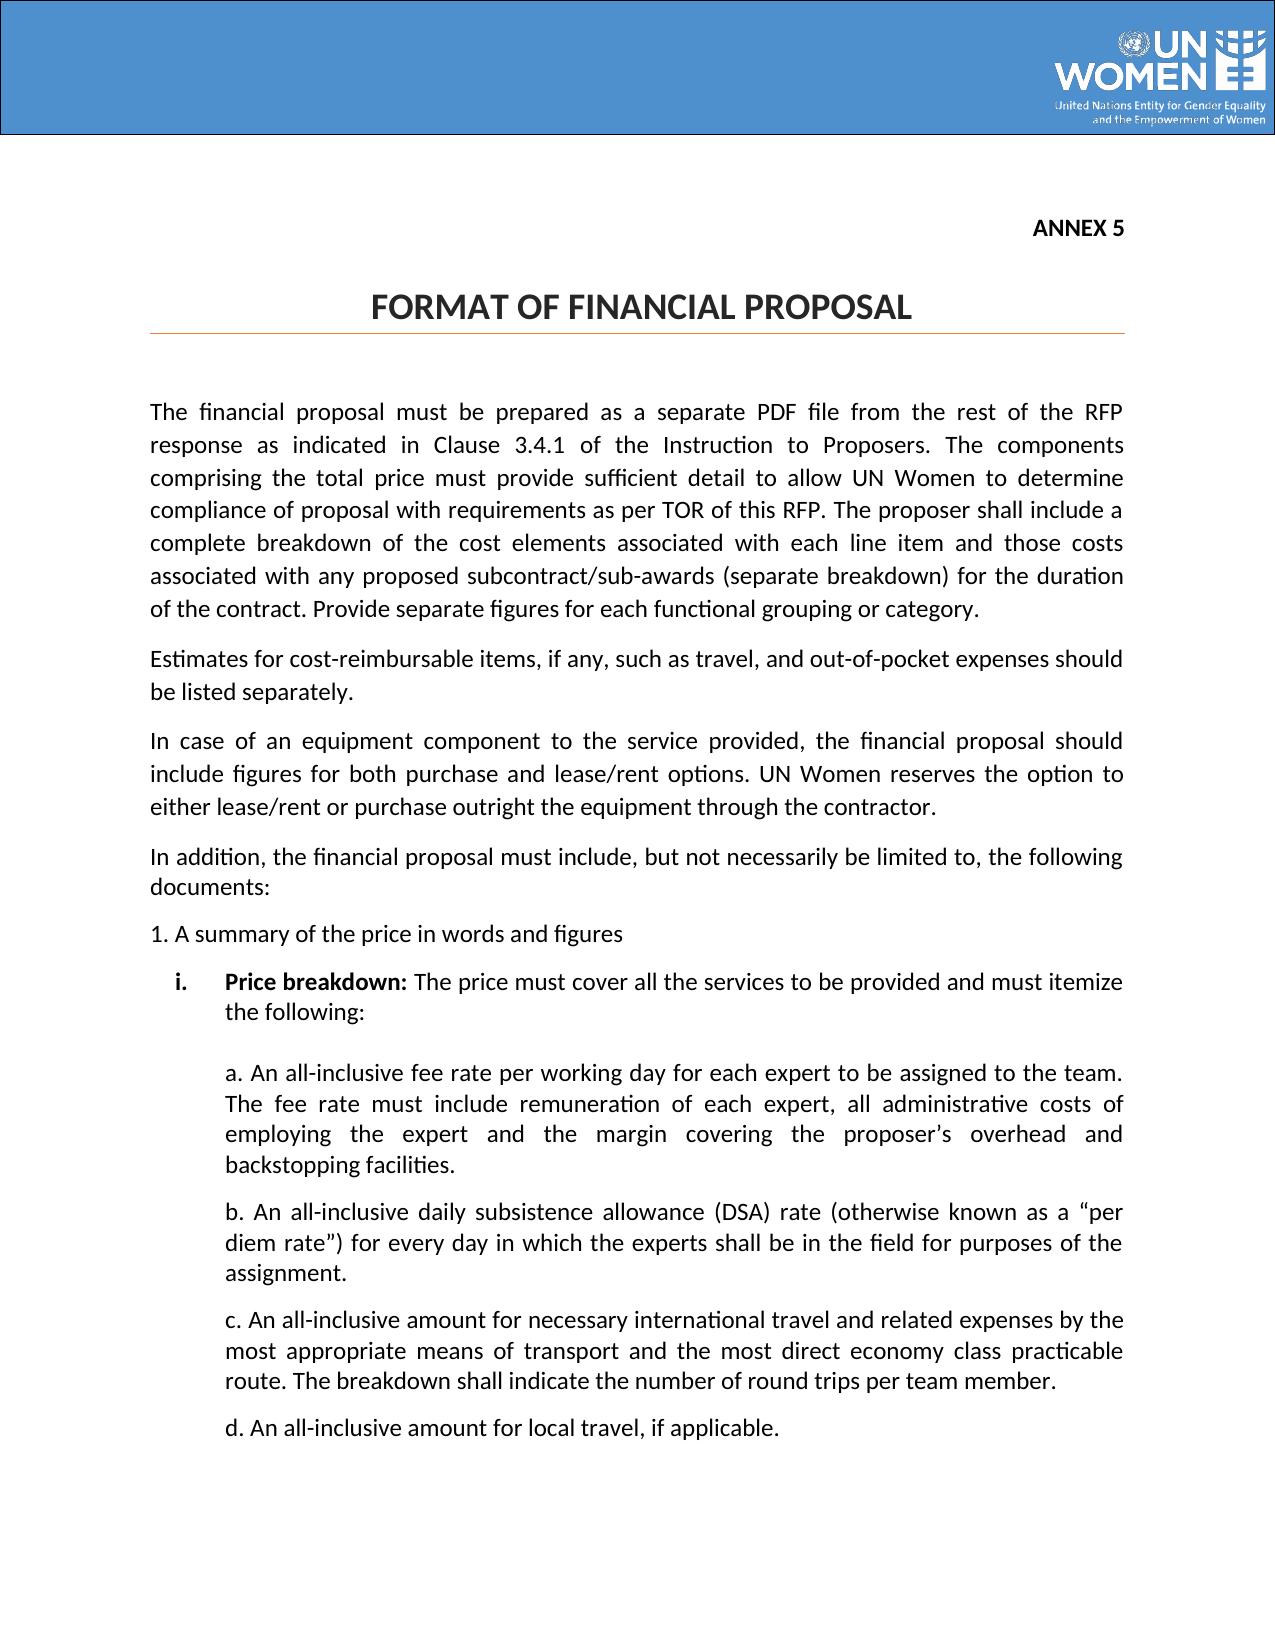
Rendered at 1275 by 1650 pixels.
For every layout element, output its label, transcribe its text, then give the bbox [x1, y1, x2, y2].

text In addition, the financial proposal must include, but not necessarily be limited to, the following documents: [150, 841, 1125, 902]
text FORMAT OF FINANCIAL PROPOSAL [150, 283, 1125, 333]
text 1. A summary of the price in words and figures [150, 919, 1125, 949]
text d. An all-inclusive amount for local travel, if applicable. [225, 1413, 1125, 1443]
text The financial proposal must be prepared as a separate PDF file from the rest of the RFP response as indicated in Clause 3.4.1 of the Instruction to Proposers. The components comprising the total price must provide sufficient detail to allow UN Women to determine compliance of proposal with requirements as per TOR of this RFP. The proposer shall include a complete breakdown of the cost elements associated with each line item and those costs associated with any proposed subcontract/sub-awards (separate breakdown) for the duration of the contract. Provide separate figures for each functional grouping or category. [150, 396, 1125, 624]
text ANNEX 5 [150, 212, 1125, 243]
picture [1048, 29, 1268, 134]
text In case of an equipment component to the service provided, the financial proposal should include figures for both purchase and lease/rent options. UN Women reserves the option to either lease/rent or purchase outright the equipment through the contractor. [150, 726, 1125, 822]
text Estimates for cost-reimbursable items, if any, such as travel, and out-of-pocket expenses should be listed separately. [150, 643, 1125, 706]
text a. An all-inclusive fee rate per working day for each expert to be assigned to the team. The fee rate must include remuneration of each expert, all administrative costs of employing the expert and the margin covering the proposer’s overhead and backstopping facilities. [225, 1057, 1125, 1179]
list Price breakdown: The price must cover all the services to be provided and must itemize the following: [187, 966, 1125, 1027]
text b. An all-inclusive daily subsistence allowance (DSA) rate (otherwise known as a “per diem rate”) for every day in which the experts shall be in the field for purposes of the assignment. [225, 1196, 1125, 1288]
text c. An all-inclusive amount for necessary international travel and related expenses by the most appropriate means of transport and the most direct economy class practicable route. The breakdown shall indicate the number of round trips per team member. [225, 1304, 1125, 1396]
